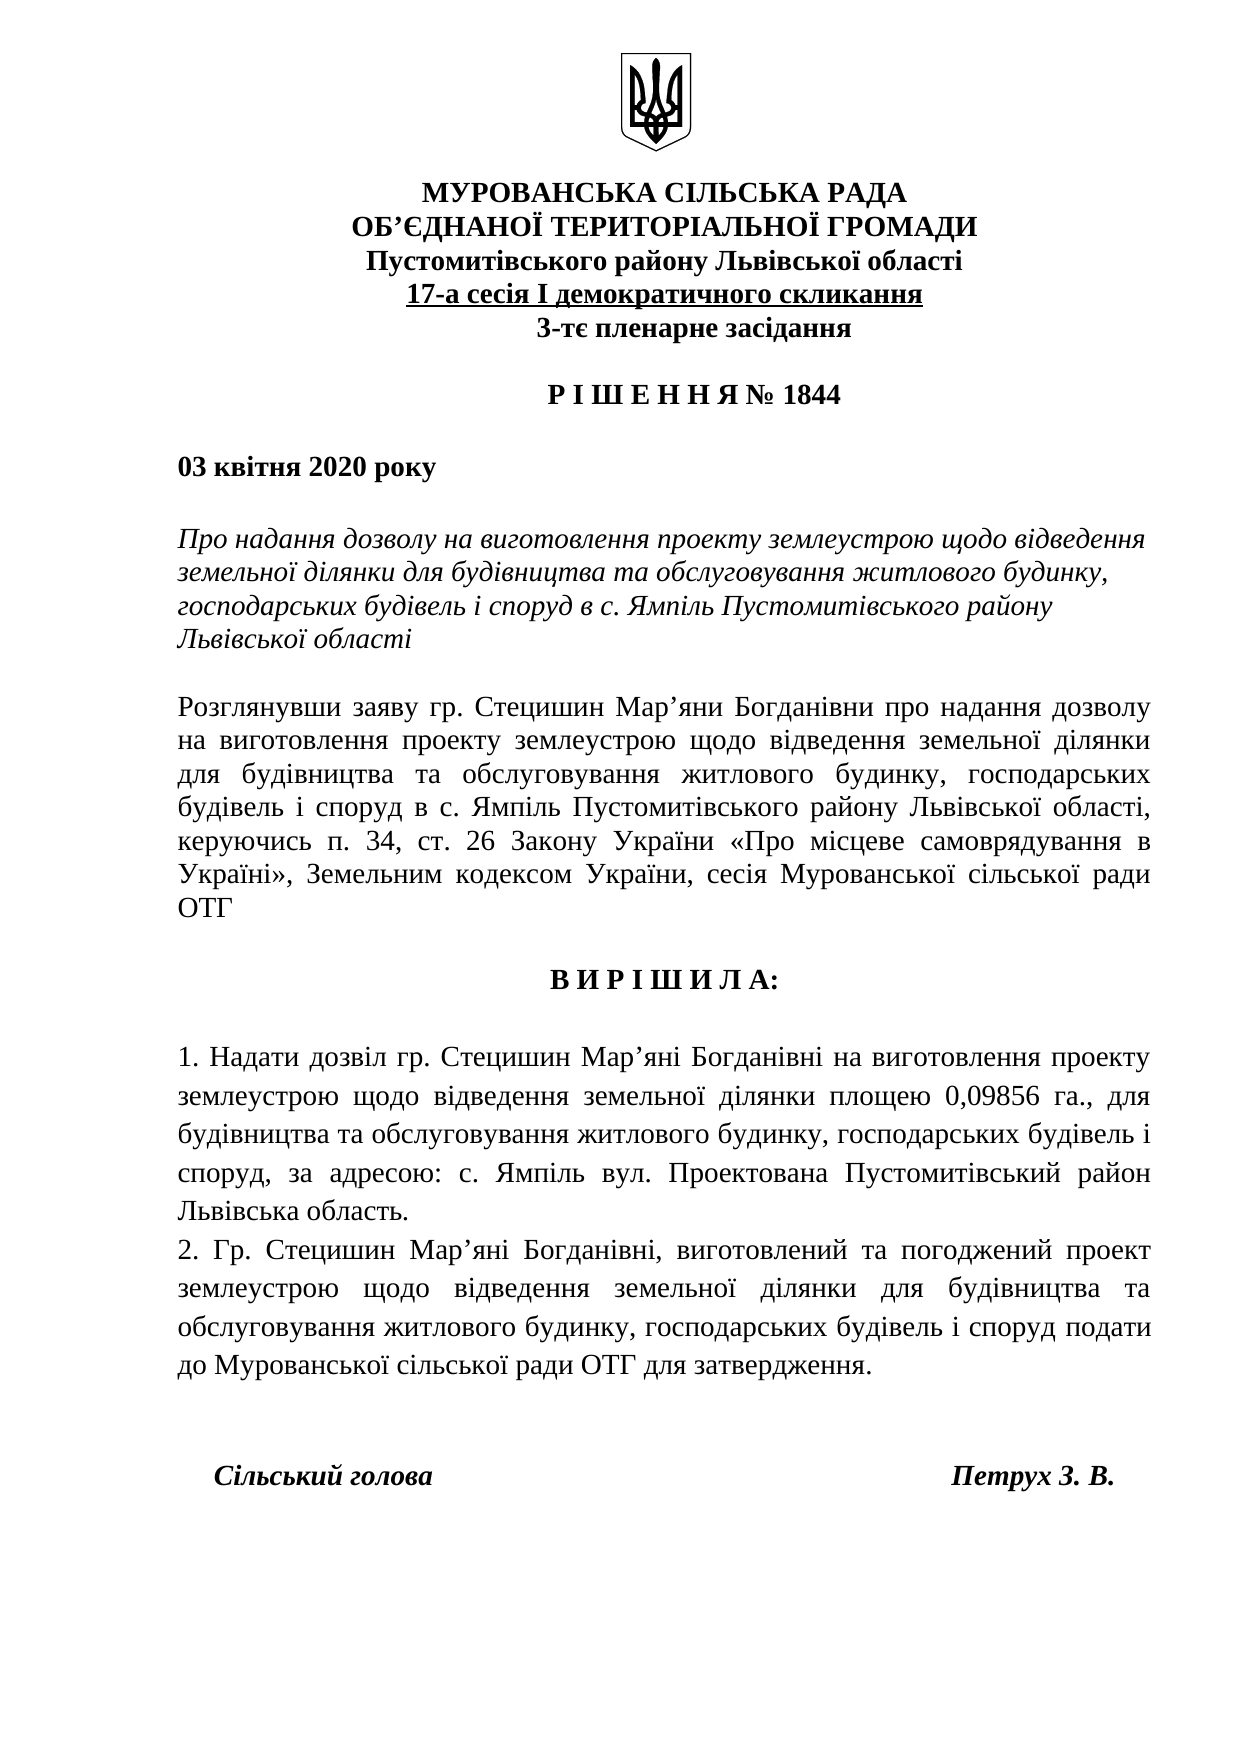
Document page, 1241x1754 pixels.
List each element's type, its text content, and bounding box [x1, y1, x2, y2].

text Р І Ш Е Н Н Я № 1844 [177, 377, 1211, 410]
text Розглянувши заяву гр. Стецишин Мар’яни Богданівни про надання дозволу на виготовлення проекту землеустрою щодо відведення земельної ділянки для будівництва та обслуговування житлового будинку, господарських будівель і споруд в с. Ямпіль Пустомитівського району Львівської області, керуючись п. 34, ст. 26 Закону України «Про місцеве самоврядування в Україні», Земельним кодексом України, сесія Мурованської сільської ради ОТГ [177, 689, 1152, 923]
text 17-а сесія І демократичного скликання [177, 276, 1152, 310]
text 2. Гр. Стецишин Мар’яні Богданівні, виготовлений та погоджений проект землеустрою щодо відведення земельної ділянки для будівництва та обслуговування житлового будинку, господарських будівель і споруд подати до Мурованської сільської ради ОТГ для затвердження. [177, 1232, 1152, 1381]
text 1. Надати дозвіл гр. Стецишин Мар’яні Богданівні на виготовлення проекту землеустрою щодо відведення земельної ділянки площею 0,09856 га., для будівництва та обслуговування житлового будинку, господарських будівель і споруд, за адресою: с. Ямпіль вул. Проектована Пустомитівський район Львівська область. [177, 1039, 1152, 1227]
text Сільський голова Петрух З. В. [177, 1458, 1152, 1492]
text 3-тє пленарне засідання [177, 310, 1211, 343]
text 03 квітня 2020 року [177, 449, 1152, 482]
text ОБ’ЄДНАНОЇ ТЕРИТОРІАЛЬНОЇ ГРОМАДИ [177, 209, 1152, 243]
text Про надання дозволу на виготовлення проекту землеустрою щодо відведення земельної ділянки для будівництва та обслуговування житлового будинку, господарських будівель і споруд в с. Ямпіль Пустомитівського району Львівської області [177, 521, 1152, 655]
text МУРОВАНСЬКА СІЛЬСЬКА РАДА [177, 176, 1152, 209]
text Пустомитівського району Львівської області [177, 243, 1152, 276]
text В И Р І Ш И Л А: [177, 962, 1152, 996]
